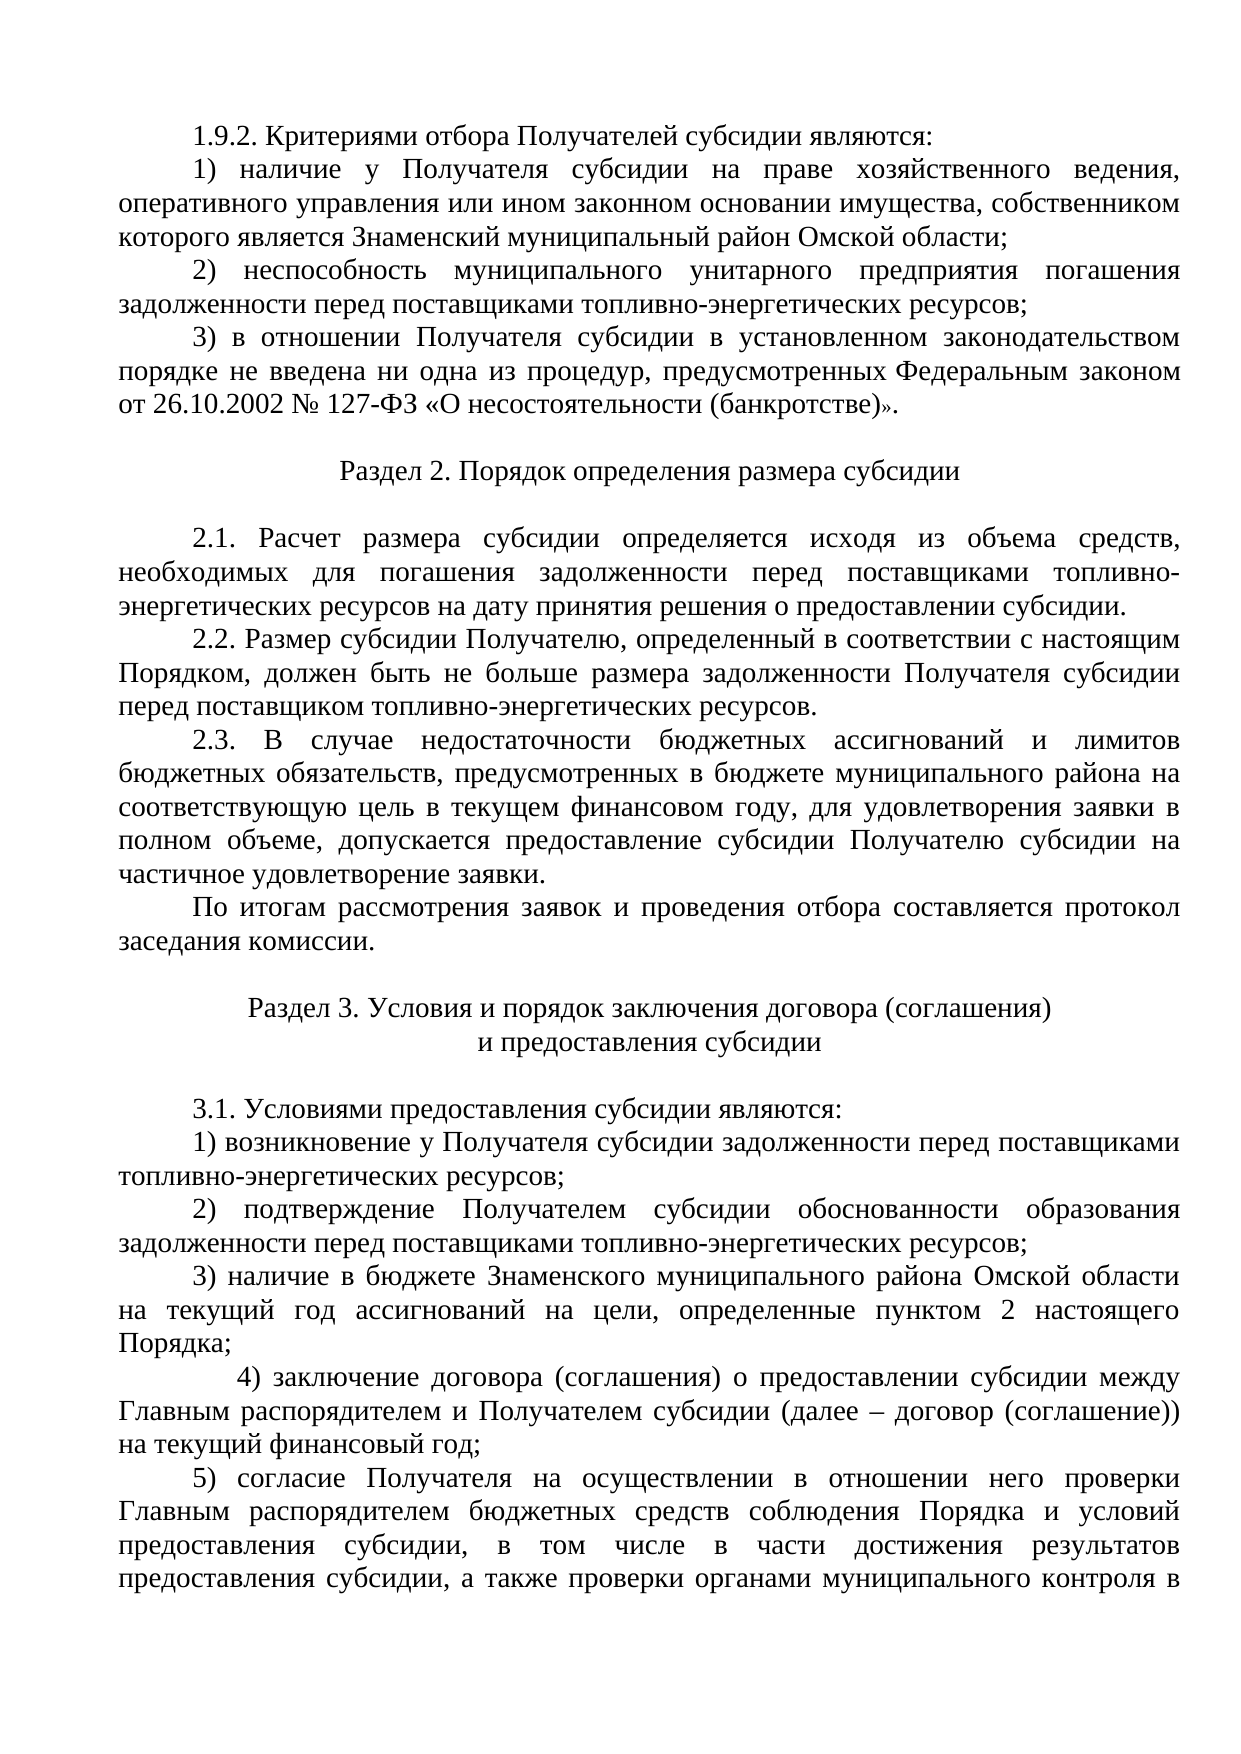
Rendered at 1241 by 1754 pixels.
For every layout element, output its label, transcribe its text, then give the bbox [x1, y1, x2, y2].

text 3) наличие в бюджете Знаменского муниципального района Омской области на текущий год ассигнований на цели, определенные пунктом 2 настоящего Порядка; 4) заключение договора (соглашения) о предоставлении субсидии между Главным распорядителем и Получателем субсидии (далее – договор (соглашение)) на текущий финансовый год; [118, 1258, 1181, 1460]
text 1) наличие у Получателя субсидии на праве хозяйственного ведения, оперативного управления или ином законном основании имущества, собственником которого является Знаменский муниципальный район Омской области; [118, 152, 1181, 252]
text Раздел 3. Условия и порядок заключения договора (соглашения) и предоставления субсидии [118, 990, 1181, 1057]
text 2) неспособность муниципального унитарного предприятия погашения задолженности перед поставщиками топливно-энергетических ресурсов; [118, 252, 1181, 319]
text 2) подтверждение Получателем субсидии обоснованности образования задолженности перед поставщиками топливно-энергетических ресурсов; [118, 1191, 1181, 1258]
text 3.1. Условиями предоставления субсидии являются: [118, 1091, 1181, 1124]
text 2.1. Расчет размера субсидии определяется исходя из объема средств, необходимых для погашения задолженности перед поставщиками топливно-энергетических ресурсов на дату принятия решения о предоставлении субсидии. [118, 521, 1181, 621]
text Раздел 2. Порядок определения размера субсидии [118, 453, 1181, 487]
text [118, 1460, 1181, 1594]
text 1) возникновение у Получателя субсидии задолженности перед поставщиками топливно-энергетических ресурсов; [118, 1124, 1181, 1191]
text По итогам рассмотрения заявок и проведения отбора составляется протокол заседания комиссии. [118, 889, 1181, 957]
text 2.2. Размер субсидии Получателю, определенный в соответствии с настоящим Порядком, должен быть не больше размера задолженности Получателя субсидии перед поставщиком топливно-энергетических ресурсов. [118, 621, 1181, 722]
text 3) в отношении Получателя субсидии в установленном законодательством порядке не введена ни одна из процедур, предусмотренных Федеральным законом от 26.10.2002 № 127-ФЗ «О несостоятельности (банкротстве)». [118, 319, 1181, 420]
text 1.9.2. Критериями отбора Получателей субсидии являются: [118, 118, 1181, 152]
text 2.3. В случае недостаточности бюджетных ассигнований и лимитов бюджетных обязательств, предусмотренных в бюджете муниципального района на соответствующую цель в текущем финансовом году, для удовлетворения заявки в полном объеме, допускается предоставление субсидии Получателю субсидии на частичное удовлетворение заявки. [118, 722, 1181, 889]
